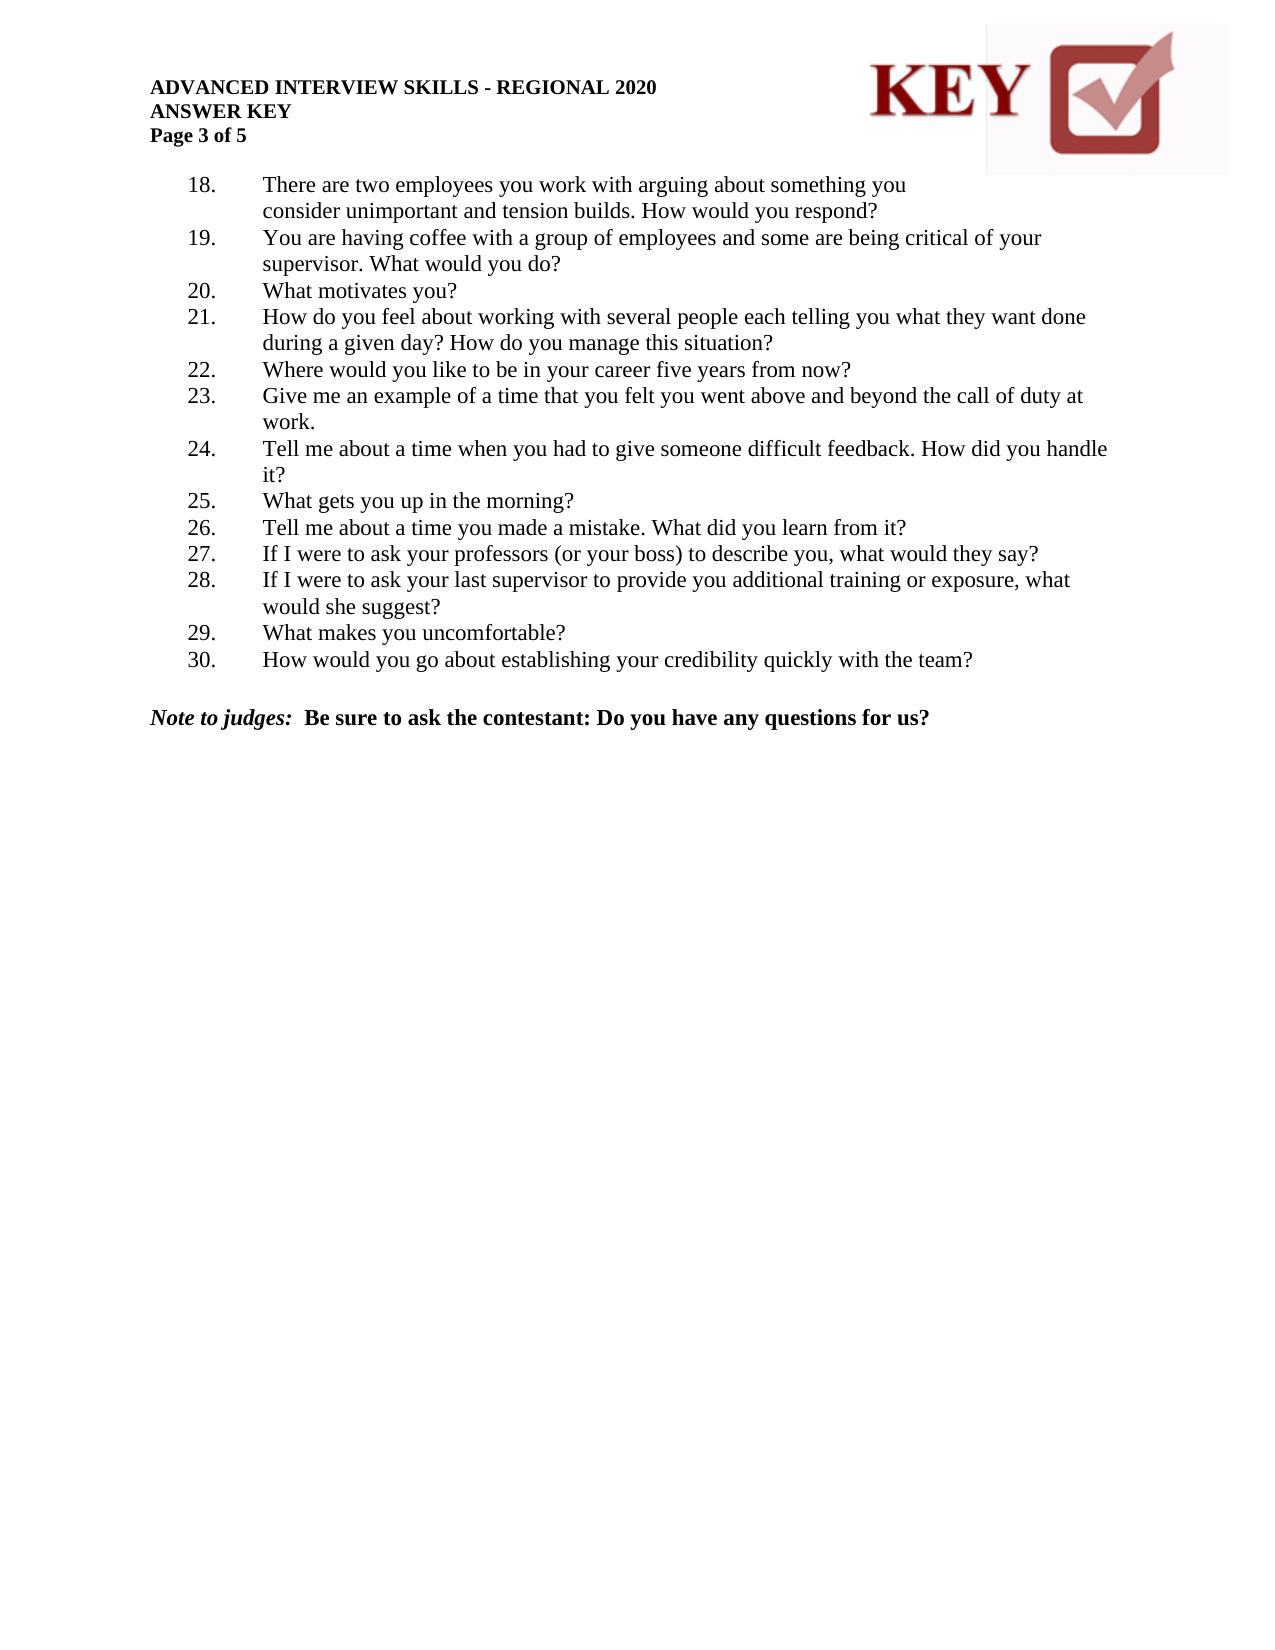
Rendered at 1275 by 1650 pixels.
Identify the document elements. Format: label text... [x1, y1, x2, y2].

list Where would you like to be in your career five years from now? [187, 356, 1125, 382]
list There are two employees you work with arguing about something you consider unimportant and tension builds. How would you respond? [187, 171, 1125, 224]
list What makes you uncomfortable? [187, 619, 1125, 646]
text Note to judges: Be sure to ask the contestant: Do you have any questions for us? [150, 704, 1125, 730]
list If I were to ask your professors (or your boss) to describe you, what would they say? [187, 540, 1125, 567]
list You are having coffee with a group of employees and some are being critical of your supervisor. What would you do? [187, 224, 1125, 277]
list How would you go about establishing your credibility quickly with the team? [187, 646, 1125, 672]
picture [862, 23, 1228, 173]
list What motivates you? [187, 277, 1125, 303]
list If I were to ask your last supervisor to provide you additional training or exposure, what would she suggest? [187, 567, 1125, 619]
list What gets you up in the morning? [187, 487, 1125, 514]
list Tell me about a time when you had to give someone difficult feedback. How did you handle it? [187, 435, 1125, 487]
list Tell me about a time you made a mistake. What did you learn from it? [187, 514, 1125, 540]
list Give me an example of a time that you felt you went above and beyond the call of duty at work. [187, 382, 1125, 435]
list How do you feel about working with several people each telling you what they want done during a given day? How do you manage this situation? [187, 303, 1125, 356]
